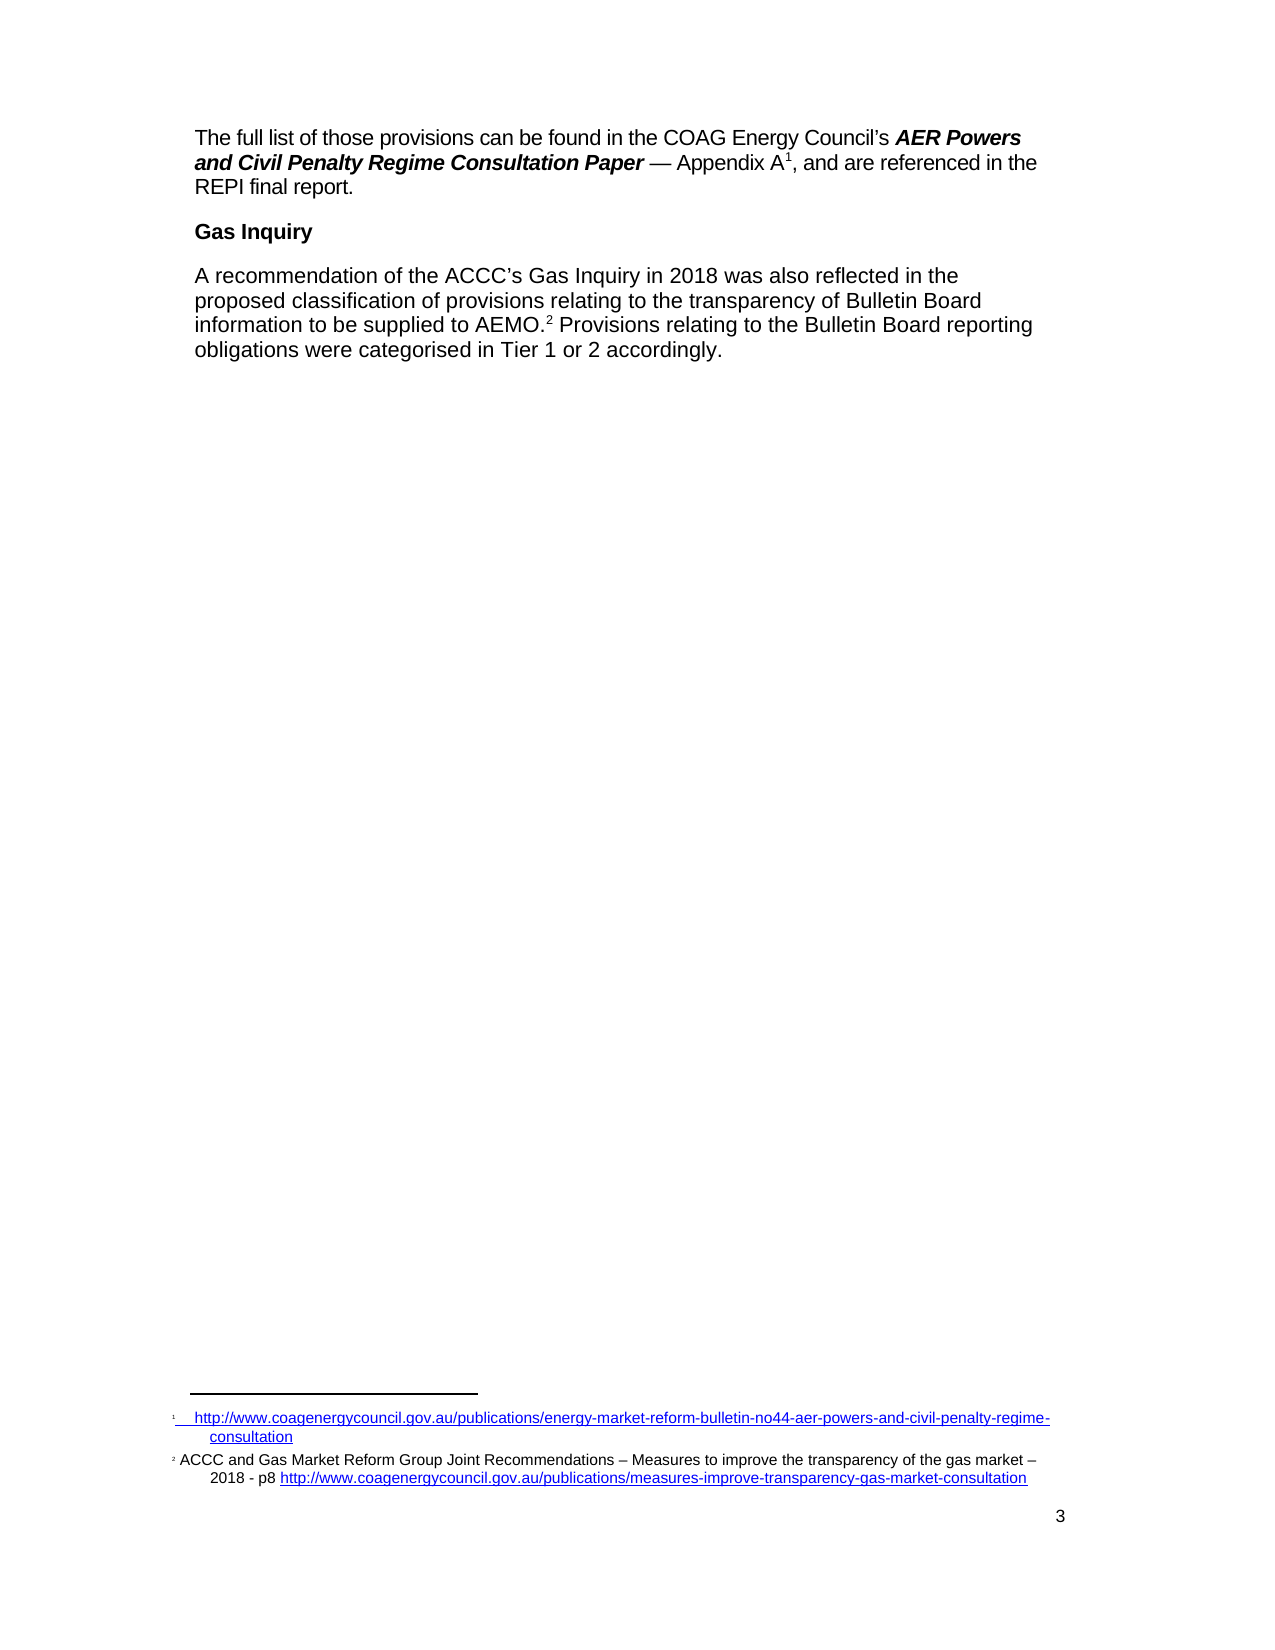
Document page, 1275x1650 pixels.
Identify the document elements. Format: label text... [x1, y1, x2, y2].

text The full list of those provisions can be found in the COAG Energy Council’s AER Powers and Civil Penalty Regime Consultation Paper — Appendix A1, and are referenced in the REPI final report. [194, 125, 1043, 200]
text 2018 - p8 http://www.coagenergycouncil.gov.au/publications/measures-improve-transparency-gas-market-consultation [172, 1469, 1065, 1488]
text 1 http://www.coagenergycouncil.gov.au/publications/energy-market-reform-bulletin-no44-aer-powers-and-civil-penalty-regime-consultation [172, 1409, 1050, 1446]
text 3 [172, 1507, 1065, 1527]
text Gas Inquiry [194, 219, 1065, 244]
text A recommendation of the ACCC’s Gas Inquiry in 2018 was also reflected in the proposed classification of provisions relating to the transparency of Bulletin Board information to be supplied to AEMO.2 Provisions relating to the Bulletin Board reporting obligations were categorised in Tier 1 or 2 accordingly. [194, 263, 1043, 363]
text 2 ACCC and Gas Market Reform Group Joint Recommendations – Measures to improve the transparency of the gas market – [172, 1451, 1065, 1469]
